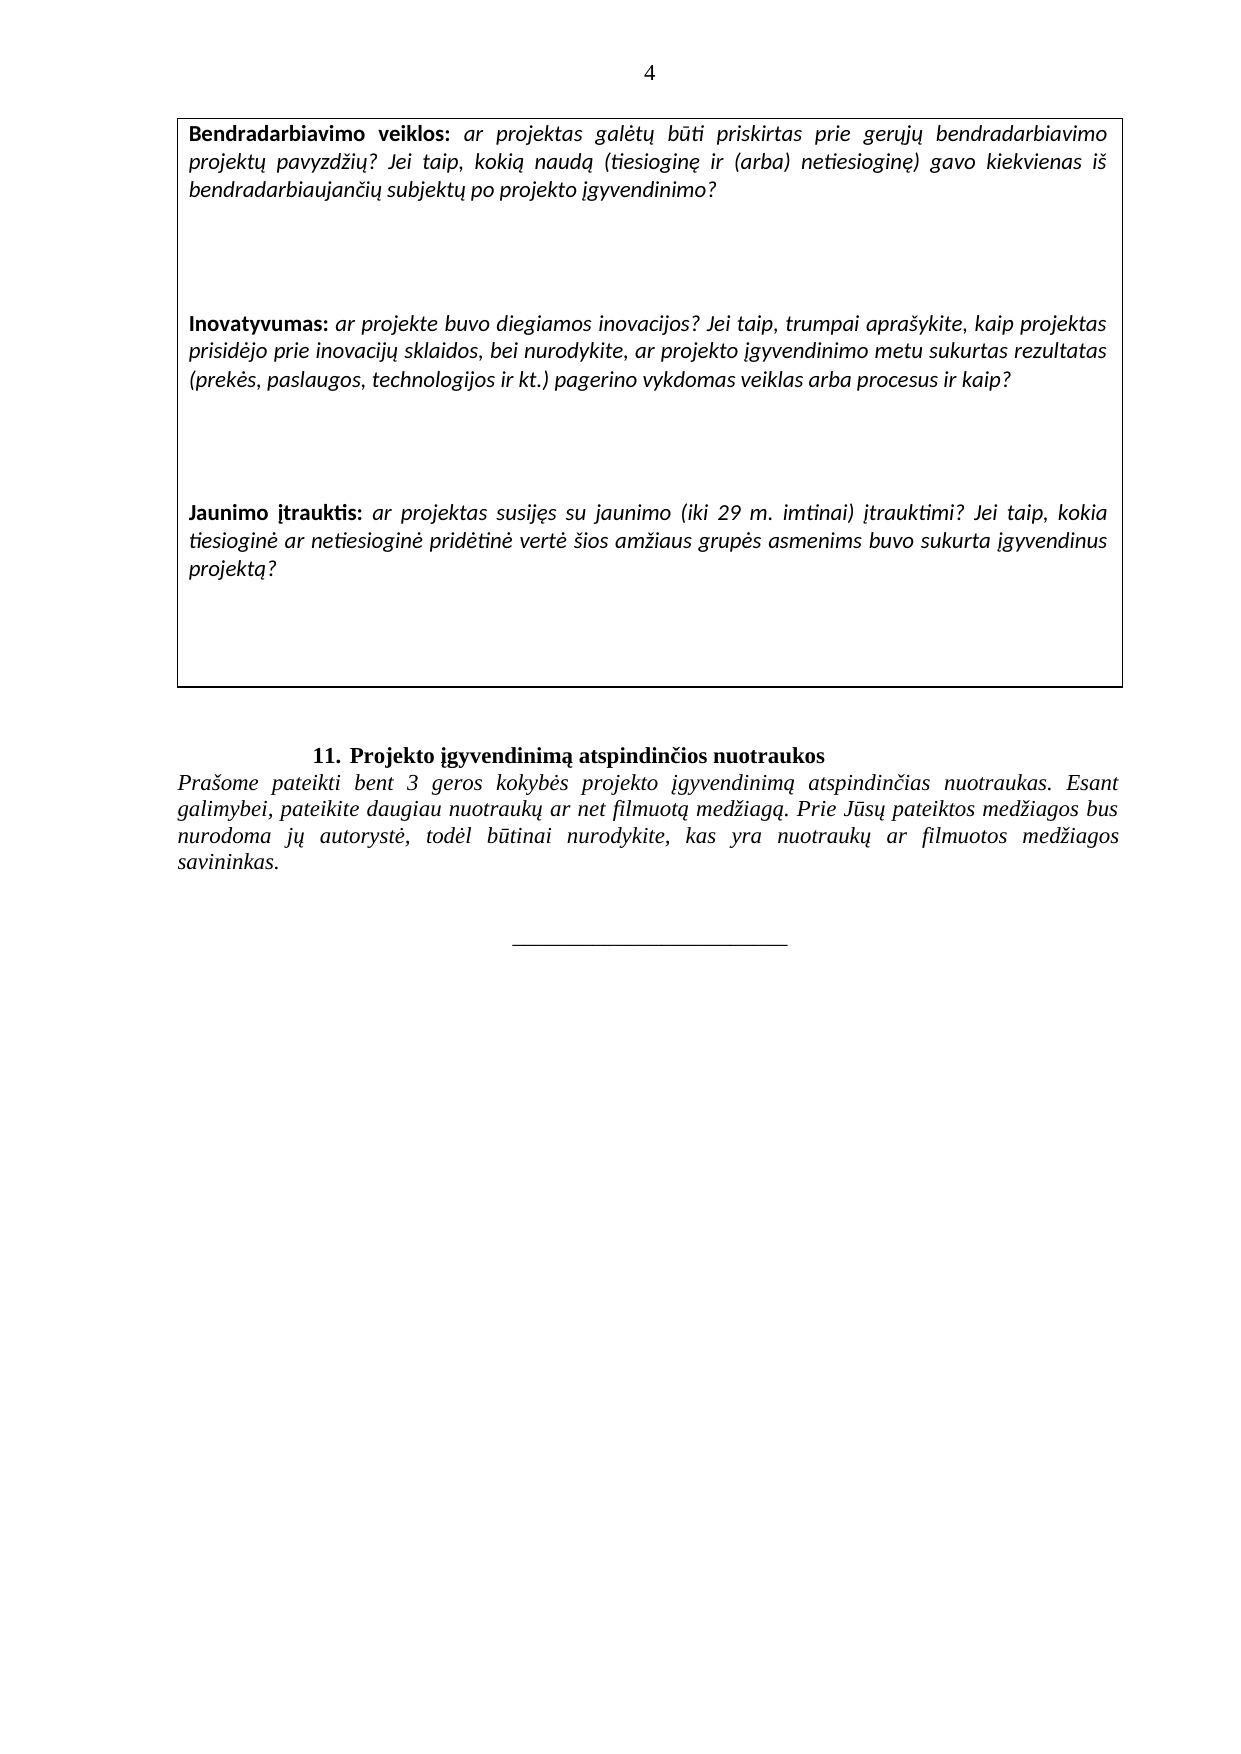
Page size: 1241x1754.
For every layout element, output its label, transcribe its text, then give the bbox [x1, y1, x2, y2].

text Prašome pateikti bent 3 geros kokybės projekto įgyvendinimą atspindinčias nuotraukas. Esant galimybei, pateikite daugiau nuotraukų ar net filmuotą medžiagą. Prie Jūsų pateiktos medžiagos bus nurodoma jų autorystė, todėl būtinai nurodykite, kas yra nuotraukų ar filmuotos medžiagos savininkas. [177, 769, 1122, 874]
text 11. Projekto įgyvendinimą atspindinčios nuotraukos [312, 743, 1122, 769]
table_header Bendradarbiavimo veiklos: ar projektas galėtų būti priskirtas prie gerųjų bendradarbiavimo projektų pavyzdžių? Jei taip, kokią naudą (tiesioginę ir (arba) netiesioginę) gavo kiekvienas iš bendradarbiaujančių subjektų po projekto įgyvendinimo? Inovatyvumas: ar projekte buvo diegiamos inovacijos? Jei taip, trumpai aprašykite, kaip projektas prisidėjo prie inovacijų sklaidos, bei nurodykite, ar projekto įgyvendinimo metu sukurtas rezultatas (prekės, paslaugos, technologijos ir kt.) pagerino vykdomas veiklas arba procesus ir kaip? Jaunimo įtrauktis: ar projektas susijęs su jaunimo (iki 29 m. imtinai) įtrauktimi? Jei taip, kokia tiesioginė ar netiesioginė pridėtinė vertė šios amžiaus grupės asmenims buvo sukurta įgyvendinus projektą? [178, 119, 1122, 686]
text ________________________ [177, 922, 1122, 948]
